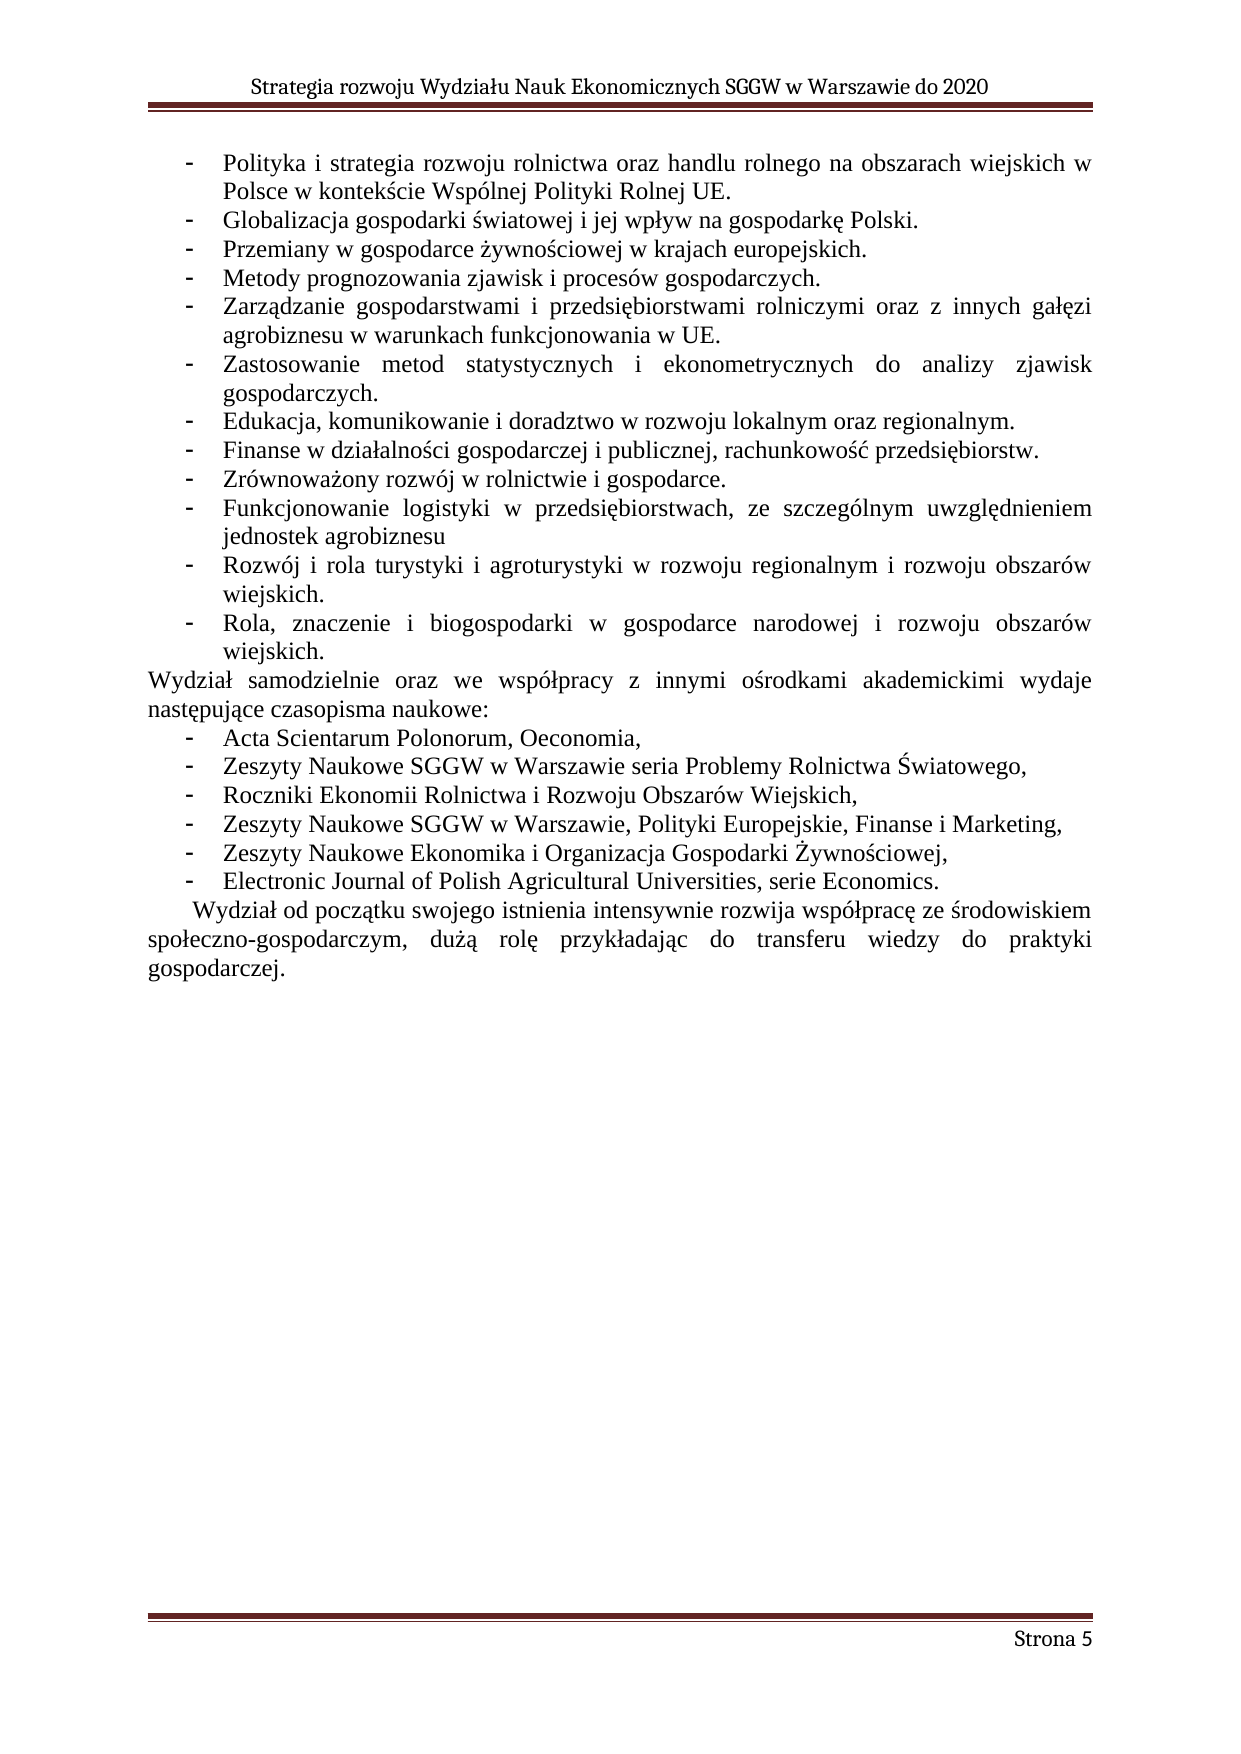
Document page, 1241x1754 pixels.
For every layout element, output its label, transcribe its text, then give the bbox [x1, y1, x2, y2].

list Metody prognozowania zjawisk i procesów gospodarczych. [185, 263, 1093, 291]
list Zeszyty Naukowe Ekonomika i Organizacja Gospodarki Żywnościowej, [185, 838, 1093, 866]
list Rola, znaczenie i biogospodarki w gospodarce narodowej i rozwoju obszarów wiejskich. [185, 608, 1093, 665]
list Roczniki Ekonomii Rolnictwa i Rozwoju Obszarów Wiejskich, [185, 780, 1093, 809]
list Polityka i strategia rozwoju rolnictwa oraz handlu rolnego na obszarach wiejskich w Polsce w kontekście Wspólnej Polityki Rolnej UE. [185, 148, 1093, 205]
list Edukacja, komunikowanie i doradztwo w rozwoju lokalnym oraz regionalnym. [185, 406, 1093, 435]
list Zastosowanie metod statystycznych i ekonometrycznych do analizy zjawisk gospodarczych. [185, 349, 1093, 406]
list Acta Scientarum Polonorum, Oeconomia, [185, 723, 1093, 751]
list Zeszyty Naukowe SGGW w Warszawie seria Problemy Rolnictwa Światowego, [185, 751, 1093, 780]
list Przemiany w gospodarce żywnościowej w krajach europejskich. [185, 234, 1093, 263]
list Zarządzanie gospodarstwami i przedsiębiorstwami rolniczymi oraz z innych gałęzi agrobiznesu w warunkach funkcjonowania w UE. [185, 291, 1093, 349]
text Wydział samodzielnie oraz we współpracy z innymi ośrodkami akademickimi wydaje następujące czasopisma naukowe: [148, 665, 1093, 723]
list Electronic Journal of Polish Agricultural Universities, serie Economics. [185, 866, 1093, 895]
list Rozwój i rola turystyki i agroturystyki w rozwoju regionalnym i rozwoju obszarów wiejskich. [185, 550, 1093, 608]
list Globalizacja gospodarki światowej i jej wpływ na gospodarkę Polski. [185, 205, 1093, 234]
list Finanse w działalności gospodarczej i publicznej, rachunkowość przedsiębiorstw. [185, 435, 1093, 464]
list Zrównoważony rozwój w rolnictwie i gospodarce. [185, 464, 1093, 493]
list Zeszyty Naukowe SGGW w Warszawie, Polityki Europejskie, Finanse i Marketing, [185, 809, 1093, 838]
text Wydział od początku swojego istnienia intensywnie rozwija współpracę ze środowiskiem społeczno-gospodarczym, dużą rolę przykładając do transferu wiedzy do praktyki gospodarczej. [148, 895, 1093, 981]
list Funkcjonowanie logistyki w przedsiębiorstwach, ze szczególnym uwzględnieniem jednostek agrobiznesu [185, 493, 1093, 550]
